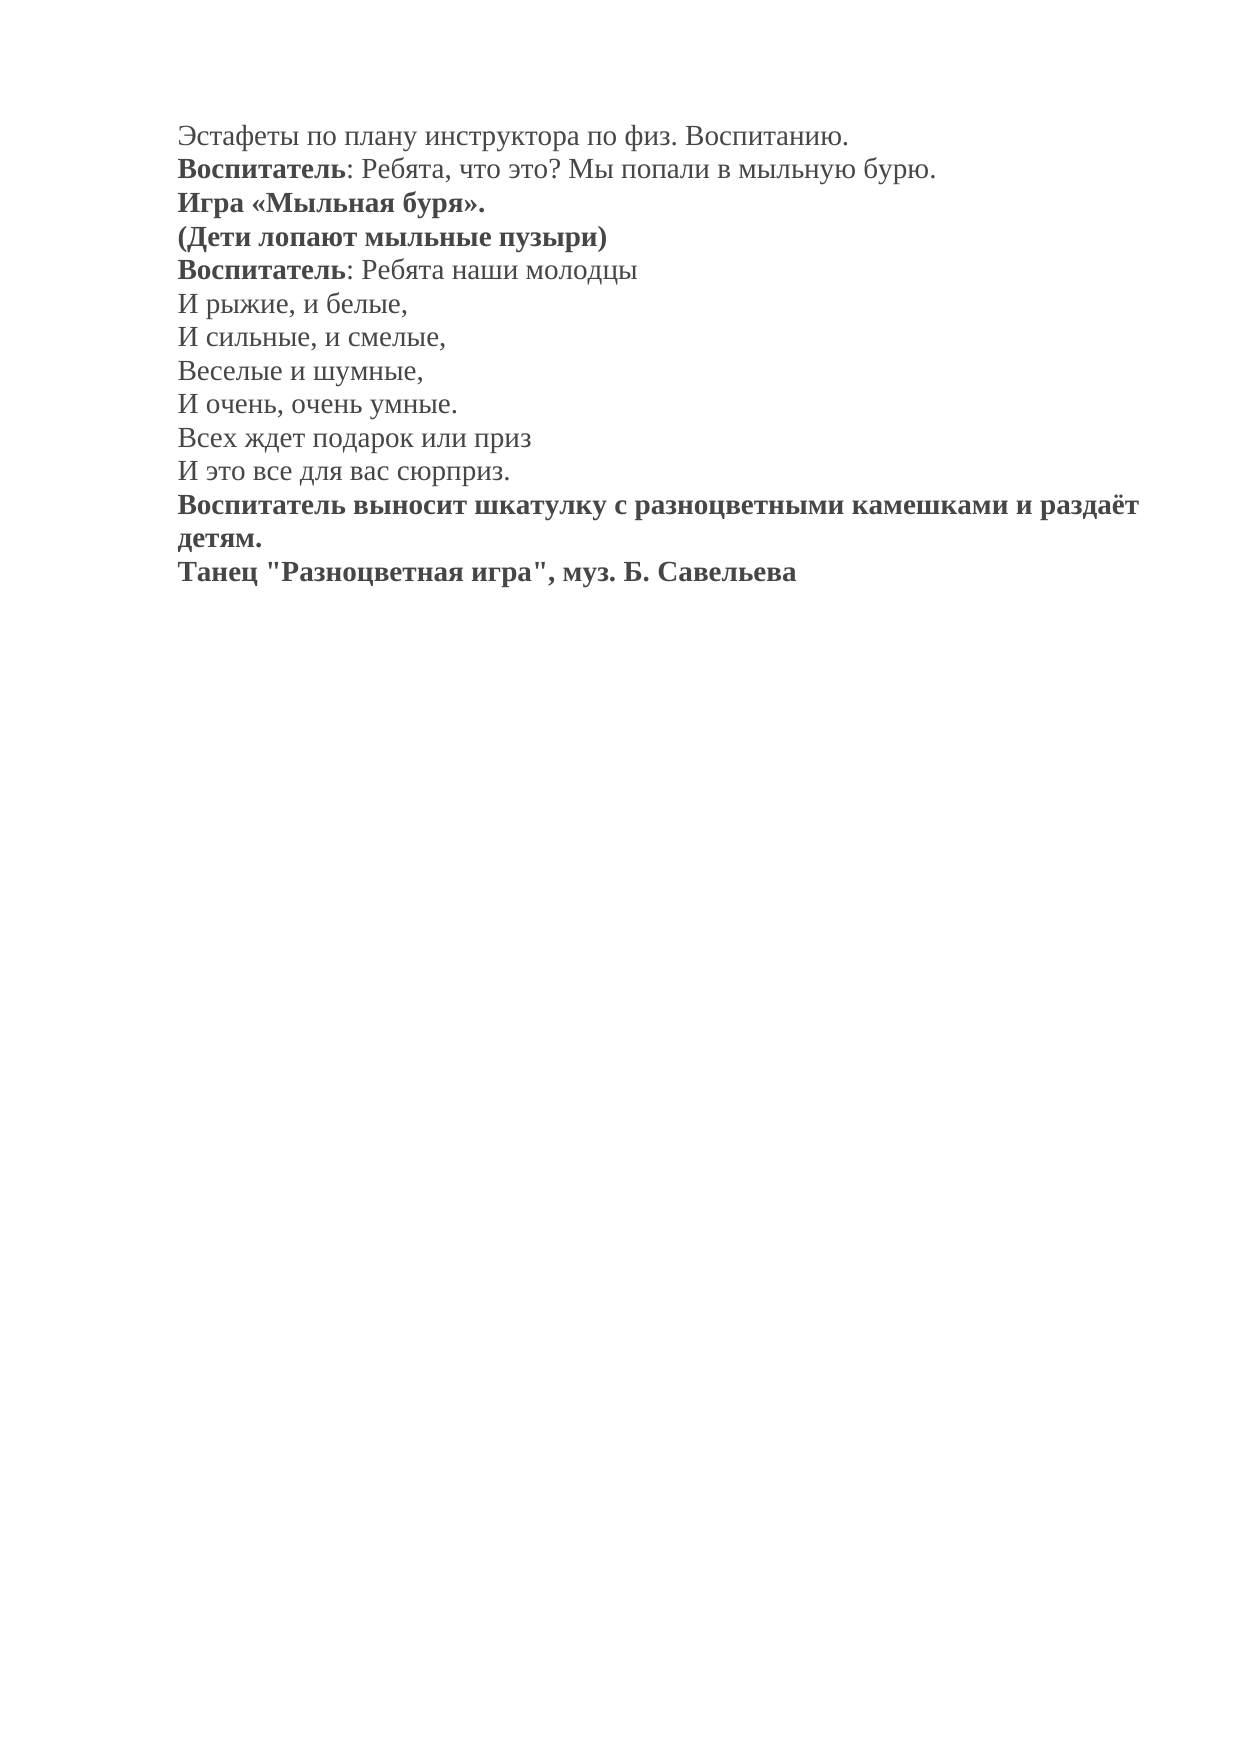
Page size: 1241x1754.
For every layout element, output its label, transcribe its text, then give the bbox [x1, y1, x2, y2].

text И сильные, и смелые, [177, 319, 1152, 353]
text Воспитатель выносит шкатулку с разноцветными камешками и раздаёт детям. [177, 487, 1152, 554]
text И это все для вас сюрприз. [177, 453, 1152, 487]
text Эстафеты по плану инструктора по физ. Воспитанию. [177, 118, 1152, 152]
text Веселые и шумные, [177, 353, 1152, 386]
text Игра «Мыльная буря». (Дети лопают мыльные пузыри) [177, 185, 1152, 252]
text Танец "Разноцветная игра", муз. Б. Савельева [177, 554, 1152, 588]
text Всех ждет подарок или приз [177, 420, 1152, 453]
text И очень, очень умные. [177, 386, 1152, 420]
text И рыжие, и белые, [177, 286, 1152, 319]
text Воспитатель: Ребята наши молодцы [177, 252, 1152, 286]
text Воспитатель: Ребята, что это? Мы попали в мыльную бурю. [177, 152, 1152, 185]
